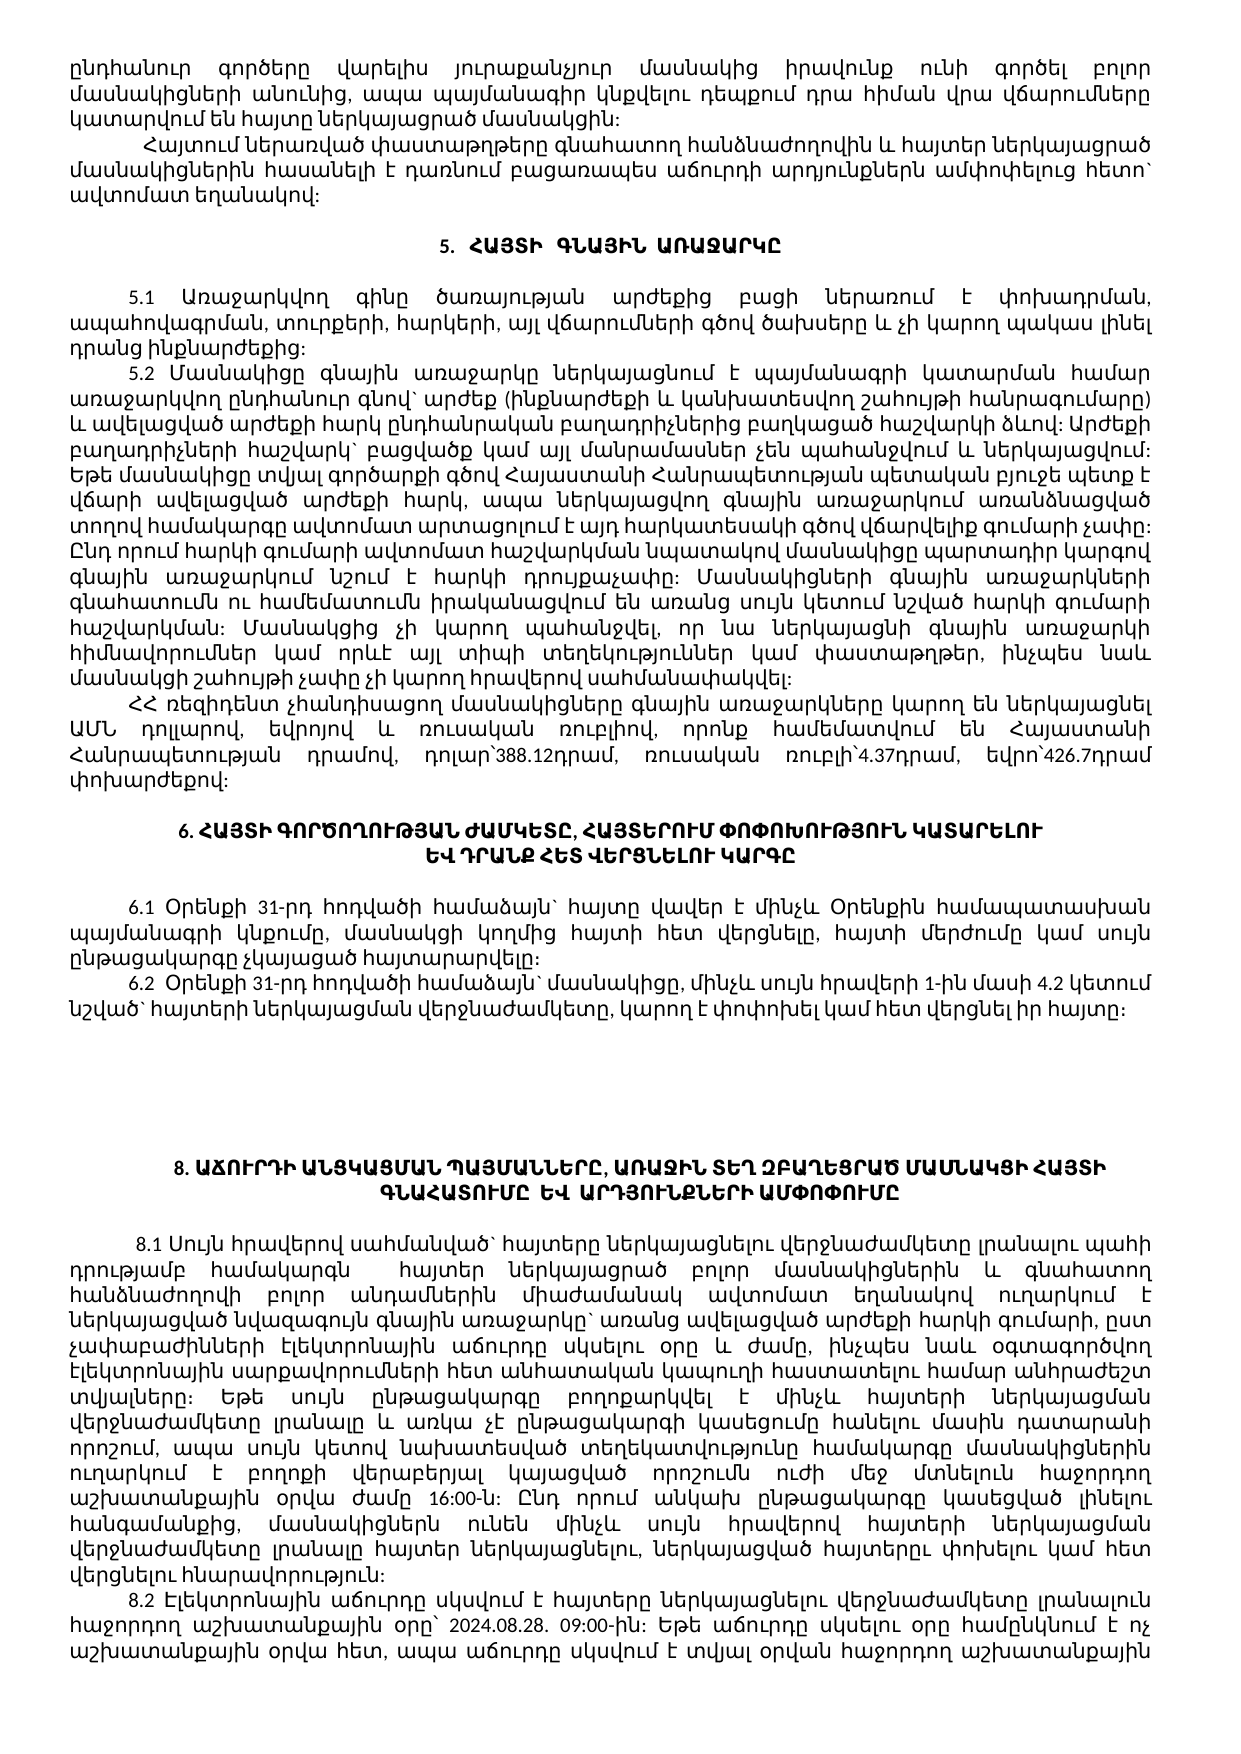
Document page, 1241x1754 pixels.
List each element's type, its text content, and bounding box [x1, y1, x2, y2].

text 8. ԱՃՈՒՐԴԻ ԱՆՑԿԱՑՄԱՆ ՊԱՅՄԱՆՆԵՐԸ, ԱՌԱՋԻՆ ՏԵՂ ԶԲԱՂԵՑՐԱԾ ՄԱՍՆԱԿՑԻ ՀԱՅՏԻ [69, 1155, 1152, 1181]
text ԳՆԱՀԱՏՈՒՄԸ ԵՎ ԱՐԴՅՈՒՆՔՆԵՐԻ ԱՄՓՈՓՈՒՄԸ [69, 1181, 1152, 1206]
text 6. ՀԱՅՏԻ ԳՈՐԾՈՂՈՒԹՅԱՆ ԺԱՄԿԵՏԸ, ՀԱՅՏԵՐՈՒՄ ՓՈՓՈԽՈՒԹՅՈՒՆ ԿԱՏԱՐԵԼՈՒ [69, 818, 1152, 843]
text ՀՀ ռեզիդենտ չհանդիսացող մասնակիցները գնային առաջարկները կարող են ներկայացնել ԱՄՆ դոլլարով, եվրոյով և ռուսական ռուբլիով, որոնք համեմատվում են Հայաստանի Հանրապետության դրամով, դոլար՝388.12դրամ, ռուսական ռուբլի՝4.37դրամ, եվրո՝426.7դրամ փոխարժեքով: [69, 691, 1152, 793]
text 5.2 Մասնակիցը գնային առաջարկը ներկայացնում է պայմանագրի կատարման համար առաջարկվող ընդհանուր գնով` արժեք (ինքնարժեքի և կանխատեսվող շահույթի հանրագումարը) և ավելացված արժեքի հարկ ընդհանրական բաղադրիչներից բաղկացած հաշվարկի ձևով: Արժեքի բաղադրիչների հաշվարկ` բացվածք կամ այլ մանրամասներ չեն պահանջվում և ներկայացվում: Եթե մասնակիցը տվյալ գործարքի գծով Հայաստանի Հանրապետության պետական բյուջե պետք է վճարի ավելացված արժեքի հարկ, ապա ներկայացվող գնային առաջարկում առանձնացված տողով համակարգը ավտոմատ արտացոլում է այդ հարկատեսակի գծով վճարվելիք գումարի չափը: Ընդ որում հարկի գումարի ավտոմատ հաշվարկման նպատակով մասնակիցը պարտադիր կարգով գնային առաջարկում նշում է հարկի դրույքաչափը: Մասնակիցների գնային առաջարկների գնահատումն ու համեմատումն իրականացվում են առանց սույն կետում նշված հարկի գումարի հաշվարկման: Մասնակցից չի կարող պահանջվել, որ նա ներկայացնի գնային առաջարկի հիմնավորումներ կամ որևէ այլ տիպի տեղեկություններ կամ փաստաթղթեր, ինչպես նաև մասնակցի շահույթի չափը չի կարող հրավերով սահմանափակվել: [69, 361, 1152, 691]
text 6.2 Օրենքի 31-րդ հոդվածի համաձայն` մասնակիցը, մինչև սույն հրավերի 1-ին մասի 4.2 կետում նշված` հայտերի ներկայացման վերջնաժամկետը, կարող է փոփոխել կամ հետ վերցնել իր հայտը։ [69, 971, 1152, 1021]
text Հայտում ներառված փաստաթղթերը գնահատող հանձնաժողովին և հայտեր ներկայացրած մասնակիցներին հասանելի է դառնում բացառապես աճուրդի արդյունքներն ամփոփելուց հետո` ավտոմատ եղանակով: [69, 132, 1152, 208]
text 8.1 Սույն հրավերով սահմանված` հայտերը ներկայացնելու վերջնաժամկետը լրանալու պահի դրությամբ համակարգն հայտեր ներկայացրած բոլոր մասնակիցներին և գնահատող հանձնաժողովի բոլոր անդամներին միաժամանակ ավտոմատ եղանակով ուղարկում է ներկայացված նվազագույն գնային առաջարկը` առանց ավելացված արժեքի հարկի գումարի, ըստ չափաբաժինների էլեկտրոնային աճուրդը սկսելու օրը և ժամը, ինչպես նաև օգտագործվող էլեկտրոնային սարքավորումների հետ անհատական կապուղի հաստատելու համար անհրաժեշտ տվյալները։ Եթե սույն ընթացակարգը բողոքարկվել է մինչև հայտերի ներկայացման վերջնաժամկետը լրանալը և առկա չէ ընթացակարգի կասեցումը հանելու մասին դատարանի որոշում, ապա սույն կետով նախատեսված տեղեկատվությունը համակարգը մասնակիցներին ուղարկում է բողոքի վերաբերյալ կայացված որոշումն ուժի մեջ մտնելուն հաջորդող աշխատանքային օրվա ժամը 16:00-ն: Ընդ որում անկախ ընթացակարգը կասեցված լինելու հանգամանքից, մասնակիցներն ունեն մինչև սույն հրավերով հայտերի ներկայացման վերջնաժամկետը լրանալը հայտեր ներկայացնելու, ներկայացված հայտերըւ փոխելու կամ հետ վերցնելու հնարավորություն: [69, 1231, 1152, 1587]
text 5. ՀԱՅՏԻ ԳՆԱՅԻՆ ԱՌԱՋԱՐԿԸ [69, 233, 1152, 259]
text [69, 1587, 1152, 1663]
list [69, 56, 1152, 132]
text 5.1 Առաջարկվող գինը ծառայության արժեքից բացի ներառում է փոխադրման, ապահովագրման, տուրքերի, հարկերի, այլ վճարումների գծով ծախսերը և չի կարող պակաս լինել դրանց ինքնարժեքից: [69, 284, 1152, 361]
text 6.1 Օրենքի 31-րդ հոդվածի համաձայն` հայտը վավեր է մինչև Օրենքին համապատասխան պայմանագրի կնքումը, մասնակցի կողմից հայտի հետ վերցնելը, հայտի մերժումը կամ սույն ընթացակարգը չկայացած հայտարարվելը։ [69, 894, 1152, 971]
text ԵՎ ԴՐԱՆՔ ՀԵՏ ՎԵՐՑՆԵԼՈՒ ԿԱՐԳԸ [69, 843, 1152, 869]
